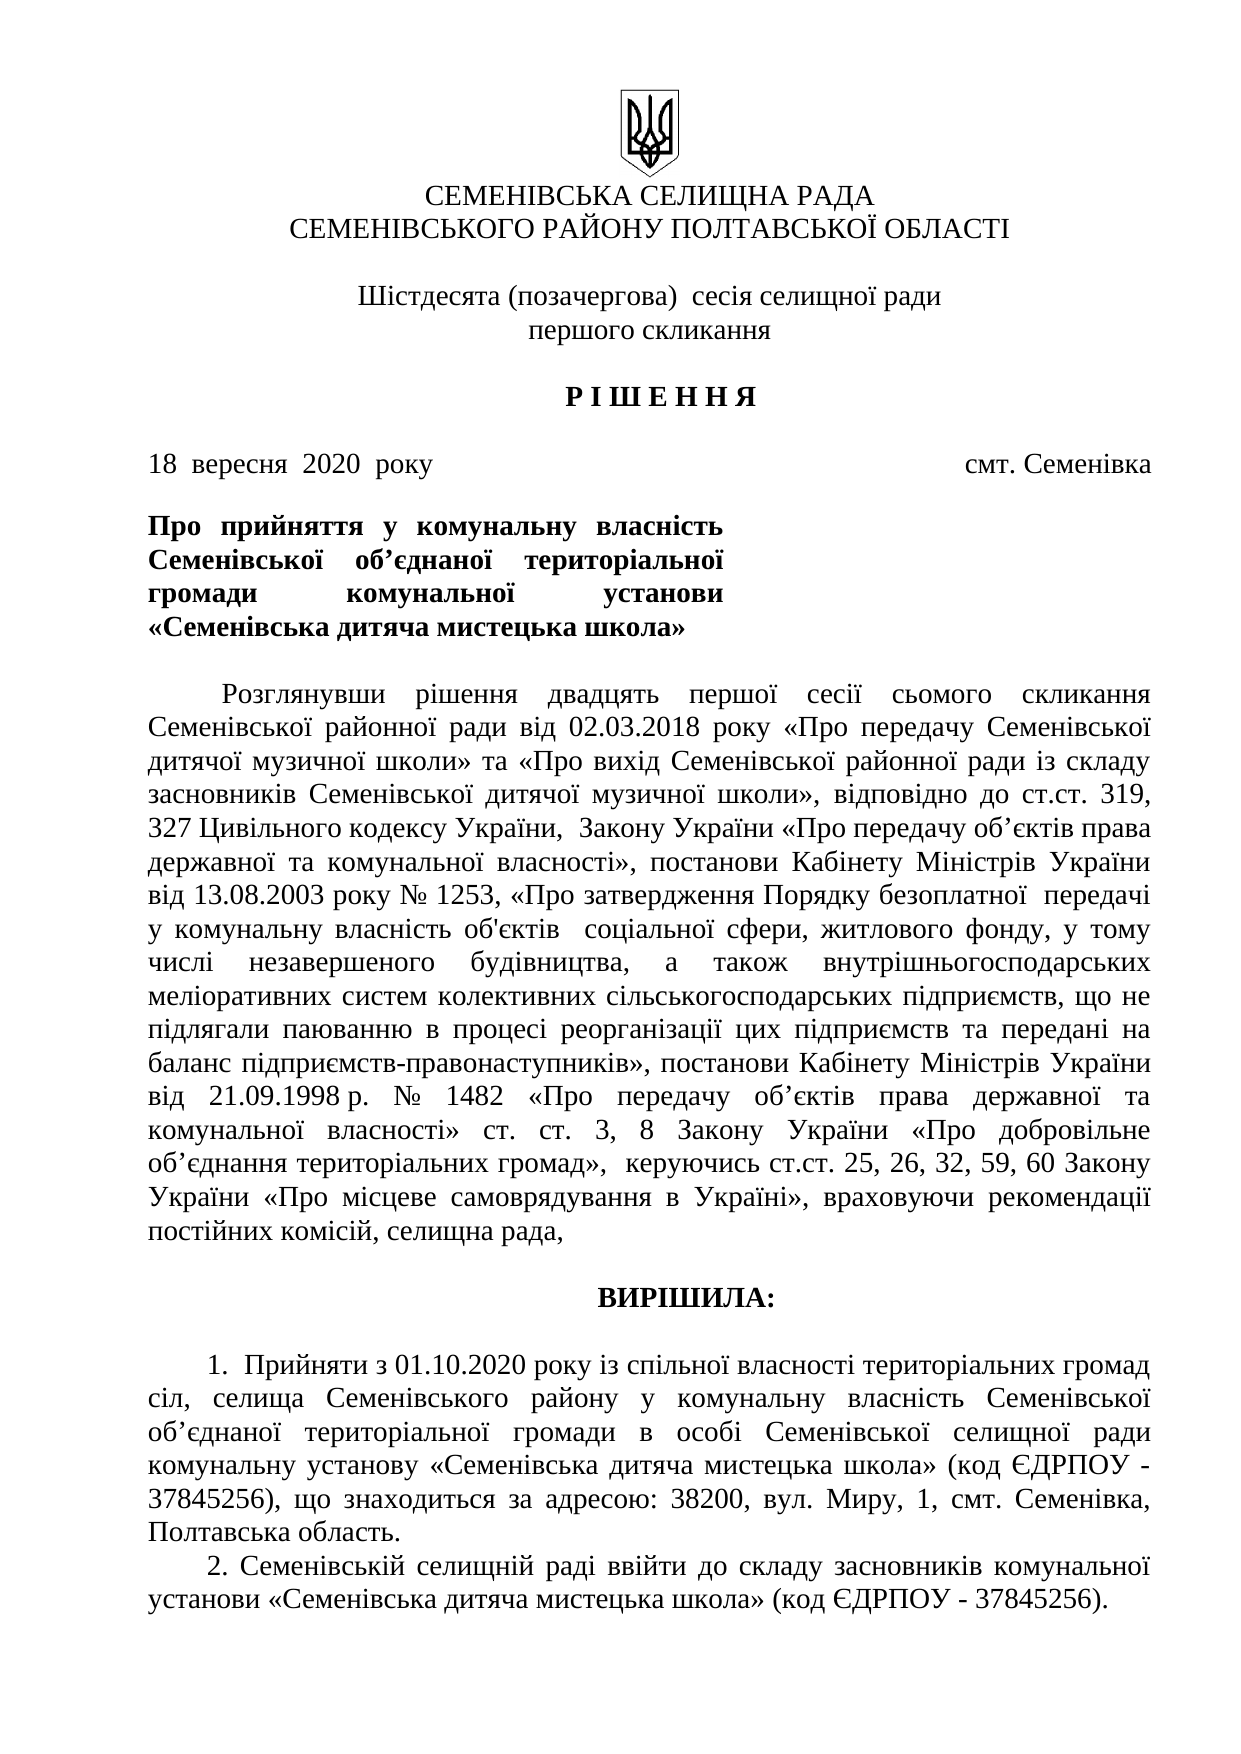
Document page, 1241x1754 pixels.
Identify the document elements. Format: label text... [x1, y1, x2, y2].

text 2. Семенівській селищній раді ввійти до складу засновників комунальної установи «Семенівська дитяча мистецька школа» (код ЄДРПОУ - 37845256). [148, 1548, 1152, 1615]
text СЕМЕНІВСЬКА СЕЛИЩНА РАДА [148, 178, 1152, 211]
picture [619, 88, 680, 178]
text 1. Прийняти з 01.10.2020 року із спільної власності територіальних громад сіл, селища Семенівського району у комунальну власність Семенівської об’єднаної територіальної громади в особі Семенівської селищної ради комунальну установу «Семенівська дитяча мистецька школа» (код ЄДРПОУ - 37845256), що знаходиться за адресою: 38200, вул. Миру, 1, смт. Семенівка, Полтавська область. [148, 1347, 1152, 1548]
text СЕМЕНІВСЬКОГО РАЙОНУ ПОЛТАВСЬКОЇ ОБЛАСТІ [148, 211, 1152, 245]
text першого скликання [148, 312, 1152, 345]
text Шістдесята (позачергова) сесія селищної ради [148, 278, 1152, 312]
text ВИРІШИЛА: [148, 1280, 1152, 1313]
text Розглянувши рішення двадцять першої сесії сьомого скликання Семенівської районної ради від 02.03.2018 року «Про передачу Семенівської дитячої музичної школи» та «Про вихід Семенівської районної ради із складу засновників Семенівської дитячої музичної школи», відповідно до ст.ст. 319, 327 Цивільного кодексу України, Закону України «Про передачу об’єктів права державної та комунальної власності», постанови Кабінету Міністрів України від 13.08.2003 року № 1253, «Про затвердження Порядку безоплатної передачі у комунальну власність об'єктів соціальної сфери, житлового фонду, у тому числі незавершеного будівництва, а також внутрішньогосподарських меліоративних систем колективних сільськогосподарських підприємств, що не підлягали паюванню в процесі реорганізації цих підприємств та передані на баланс підприємств-правонаступників», постанови Кабінету Міністрів України від 21.09.1998 р. № 1482 «Про передачу об’єктів права державної та комунальної власності» ст. ст. 3, 8 Закону України «Про добровільне об’єднання територіальних громад», керуючись ст.ст. 25, 26, 32, 59, 60 Закону України «Про місцеве самоврядування в Україні», враховуючи рекомендації постійних комісій, селищна рада, [148, 676, 1152, 1246]
text Про прийняття у комунальну власність Семенівської об’єднаної територіальної громади комунальної установи «Семенівська дитяча мистецька школа» [148, 508, 723, 642]
text Р І Ш Е Н Н Я [148, 379, 1152, 412]
text 18 вересня 2020 року смт. Семенівка [148, 446, 1152, 479]
